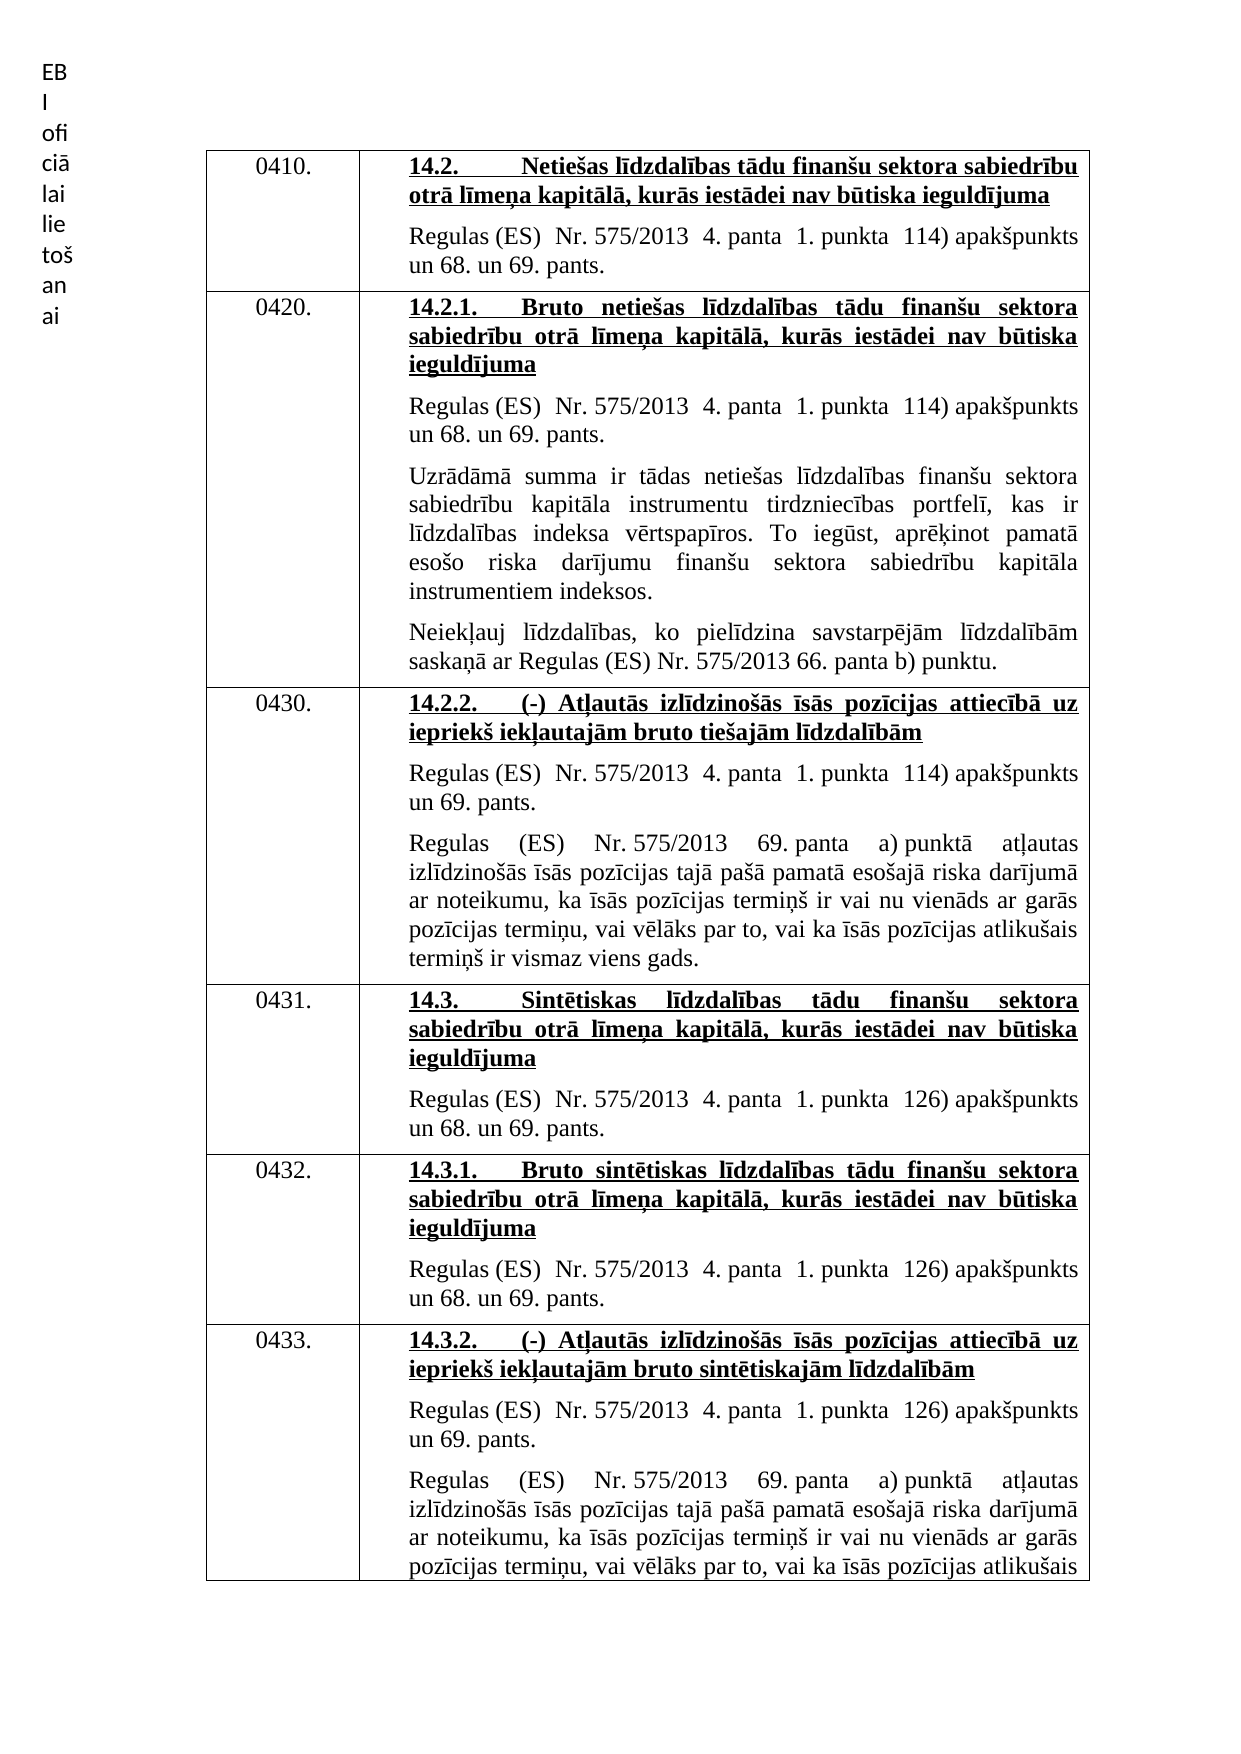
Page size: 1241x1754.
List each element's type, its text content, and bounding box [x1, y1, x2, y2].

table_cell 0432. [207, 1155, 359, 1324]
table_cell 14.3.1. Bruto sintētiskas līdzdalības tādu finanšu sektora sabiedrību otrā līmeņa kapitālā, kurās iestādei nav būtiska ieguldījuma Regulas (ES) Nr. 575/2013 4. panta 1. punkta 126) apakšpunkts un 68. un 69. pants. [360, 1155, 1089, 1324]
table_cell 0433. [207, 1325, 359, 1580]
table_cell 14.3. Sintētiskas līdzdalības tādu finanšu sektora sabiedrību otrā līmeņa kapitālā, kurās iestādei nav būtiska ieguldījuma Regulas (ES) Nr. 575/2013 4. panta 1. punkta 126) apakšpunkts un 68. un 69. pants. [360, 985, 1089, 1154]
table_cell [360, 1325, 1089, 1580]
table_cell 0420. [207, 292, 359, 687]
table_cell 0430. [207, 688, 359, 984]
table_cell 0431. [207, 985, 359, 1154]
table_cell 14.2. Netiešas līdzdalības tādu finanšu sektora sabiedrību otrā līmeņa kapitālā, kurās iestādei nav būtiska ieguldījuma Regulas (ES) Nr. 575/2013 4. panta 1. punkta 114) apakšpunkts un 68. un 69. pants. [360, 151, 1089, 291]
table_cell 14.2.2. (-) Atļautās izlīdzinošās īsās pozīcijas attiecībā uz iepriekš iekļautajām bruto tiešajām līdzdalībām Regulas (ES) Nr. 575/2013 4. panta 1. punkta 114) apakšpunkts un 69. pants. Regulas (ES) Nr. 575/2013 69. panta a) punktā atļautas izlīdzinošās īsās pozīcijas tajā pašā pamatā esošajā riska darījumā ar noteikumu, ka īsās pozīcijas termiņš ir vai nu vienāds ar garās pozīcijas termiņu, vai vēlāks par to, vai ka īsās pozīcijas atlikušais termiņš ir vismaz viens gads. [360, 688, 1089, 984]
table_cell 0410. [207, 151, 359, 291]
table_cell 14.2.1. Bruto netiešas līdzdalības tādu finanšu sektora sabiedrību otrā līmeņa kapitālā, kurās iestādei nav būtiska ieguldījuma Regulas (ES) Nr. 575/2013 4. panta 1. punkta 114) apakšpunkts un 68. un 69. pants. Uzrādāmā summa ir tādas netiešas līdzdalības finanšu sektora sabiedrību kapitāla instrumentu tirdzniecības portfelī, kas ir līdzdalības indeksa vērtspapīros. To iegūst, aprēķinot pamatā esošo riska darījumu finanšu sektora sabiedrību kapitāla instrumentiem indeksos. Neiekļauj līdzdalības, ko pielīdzina savstarpējām līdzdalībām saskaņā ar Regulas (ES) Nr. 575/2013 66. panta b) punktu. [360, 292, 1089, 687]
